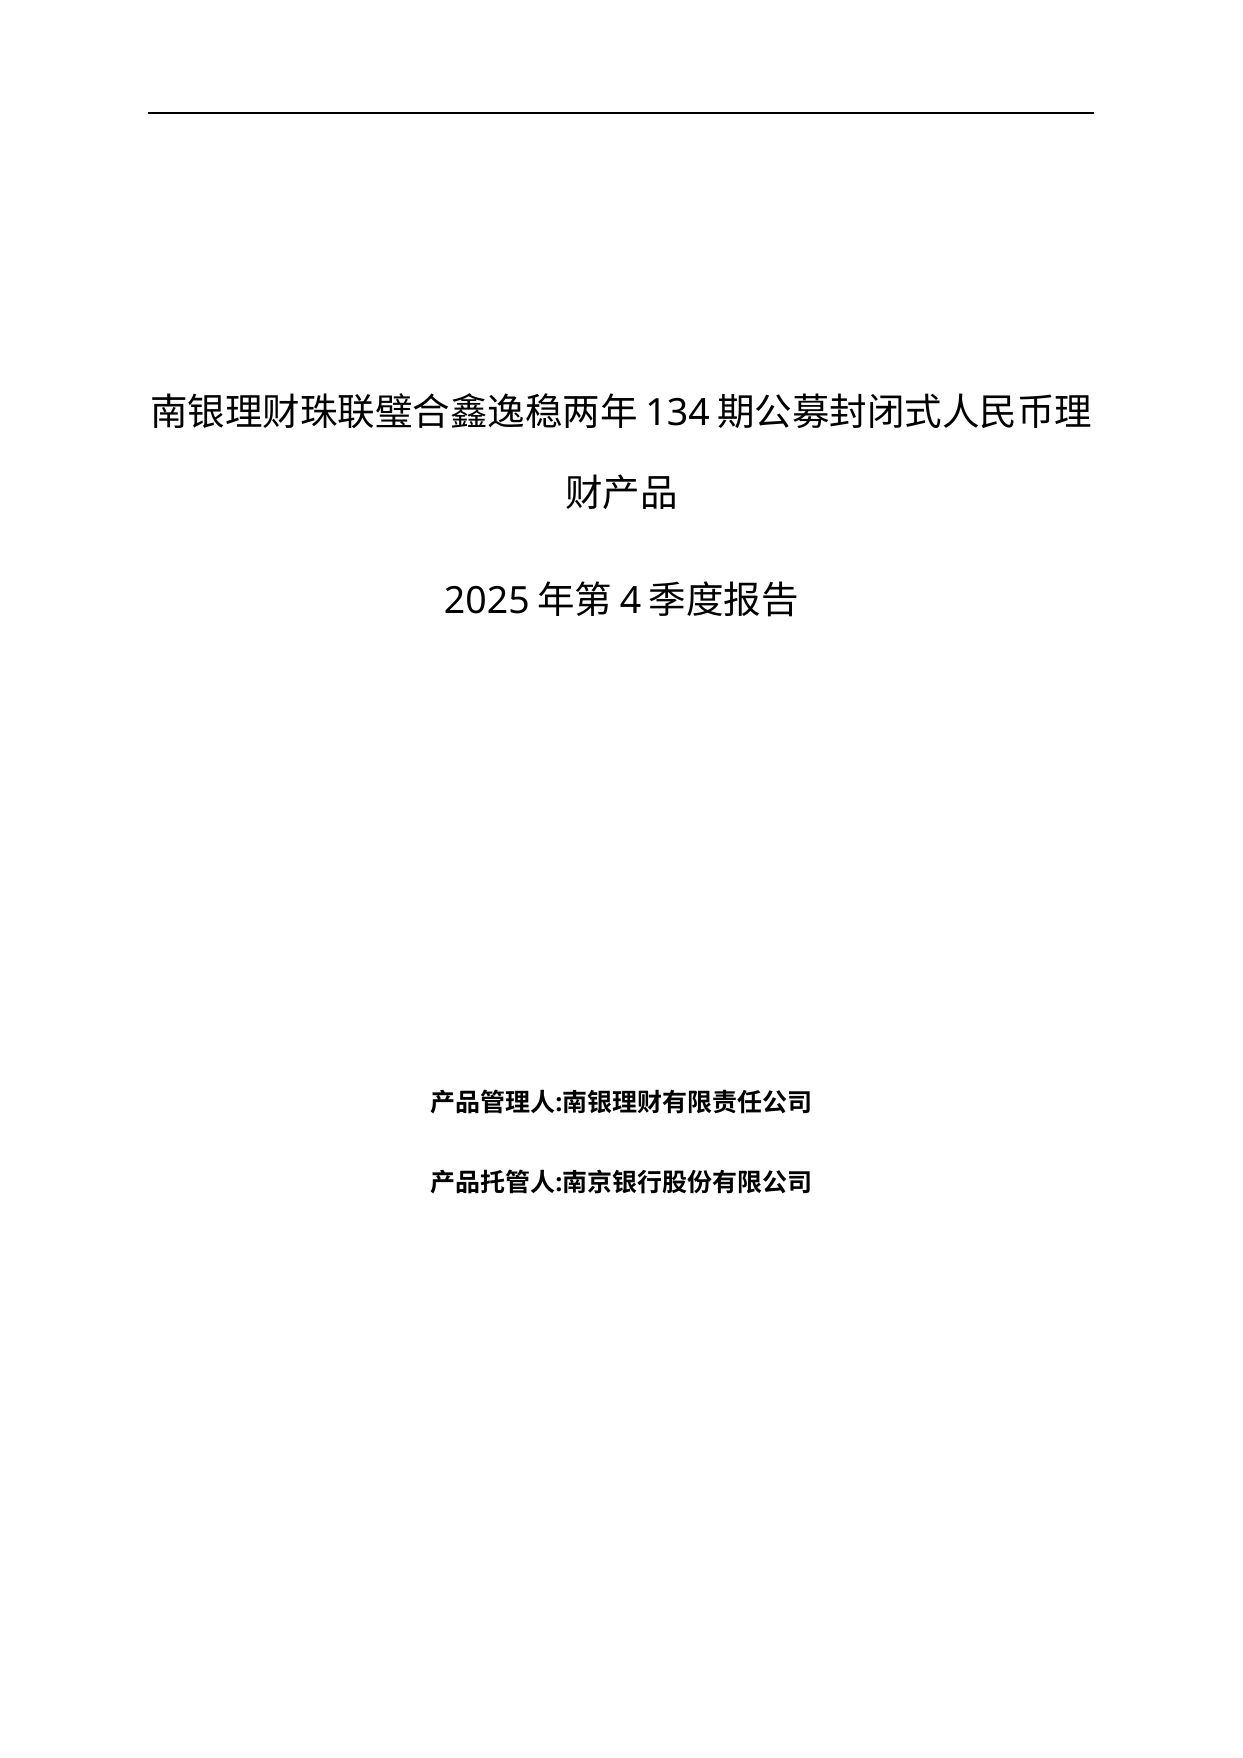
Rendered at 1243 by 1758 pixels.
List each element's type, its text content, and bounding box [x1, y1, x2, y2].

text 2025年第4季度报告 [148, 570, 1094, 624]
text 产品托管人:南京银行股份有限公司 [148, 1162, 1094, 1198]
text 南银理财珠联璧合鑫逸稳两年134期公募封闭式人民币理财产品 [148, 382, 1094, 518]
text 产品管理人:南银理财有限责任公司 [148, 1083, 1094, 1119]
